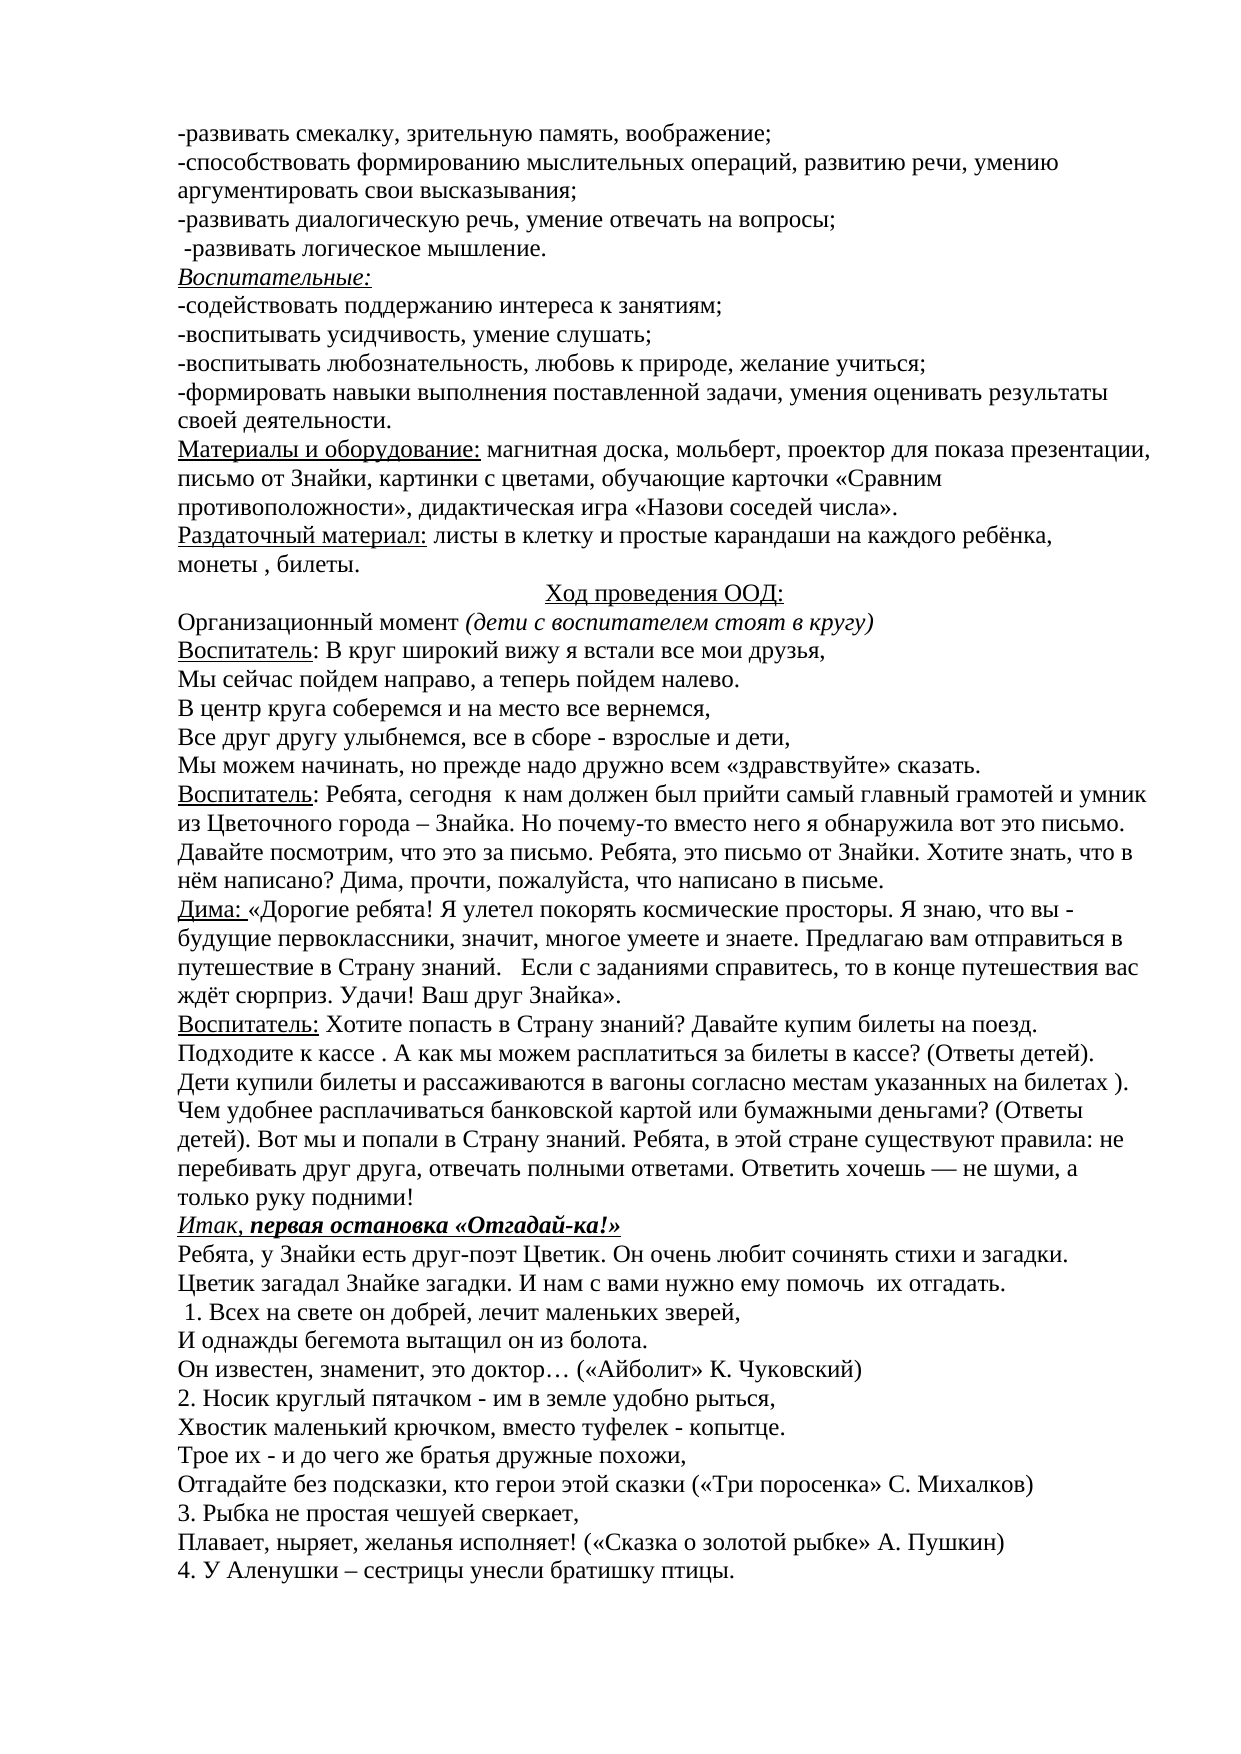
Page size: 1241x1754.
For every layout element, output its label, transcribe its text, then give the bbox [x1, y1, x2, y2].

text Плавает, ныряет, желанья исполняет! («Сказка о золотой рыбке» А. Пушкин) [177, 1527, 1152, 1556]
text Воспитатель: Хотите попасть в Страну знаний? Давайте купим билеты на поезд. Подходите к кассе . А как мы можем расплатиться за билеты в кассе? (Ответы детей). Дети купили билеты и рассаживаются в вагоны согласно местам указанных на билетах ). Чем удобнее расплачиваться банковской картой или бумажными деньгами? (Ответы детей). Вот мы и попали в Страну знаний. Ребята, в этой стране существуют правила: не перебивать друг друга, отвечать полными ответами. Ответить хочешь — не шуми, а только руку подними! [177, 1009, 1152, 1211]
text Мы сейчас пойдем направо, а теперь пойдем налево. [177, 664, 1152, 693]
text Материалы и оборудование: магнитная доска, мольберт, проектор для показа презентации, письмо от Знайки, картинки с цветами, обучающие карточки «Сравним противоположности», дидактическая игра «Назови соседей числа». [177, 434, 1152, 521]
text -содействовать поддержанию интереса к занятиям; [177, 291, 1152, 319]
text -развивать смекалку, зрительную память, воображение; [177, 118, 1152, 147]
text Итак, первая остановка «Отгадай-ка!» [177, 1211, 1152, 1239]
text -развивать логическое мышление. [177, 233, 1152, 262]
text -формировать навыки выполнения поставленной задачи, умения оценивать результаты своей деятельности. [177, 377, 1152, 434]
text -воспитывать усидчивость, умение слушать; [177, 319, 1152, 348]
text Отгадайте без подсказки, кто герои этой сказки («Три поросенка» С. Михалков) [177, 1469, 1152, 1498]
text Организационный момент (дети с воспитателем стоят в кругу) [177, 607, 1152, 636]
text 3. Рыбка не простая чешуей сверкает, [177, 1498, 1152, 1527]
text -воспитывать любознательность, любовь к природе, желание учиться; [177, 348, 1152, 377]
text -способствовать формированию мыслительных операций, развитию речи, умению аргументировать свои высказывания; [177, 147, 1152, 204]
text В центр круга соберемся и на место все вернемся, [177, 693, 1152, 722]
text Мы можем начинать, но прежде надо дружно всем «здравствуйте» сказать. [177, 751, 1152, 779]
text Дима: «Дорогие ребята! Я улетел покорять космические просторы. Я знаю, что вы - будущие первоклассники, значит, многое умеете и знаете. Предлагаю вам отправиться в путешествие в Страну знаний. Если с заданиями справитесь, то в конце путешествия вас ждёт сюрприз. Удачи! Ваш друг Знайка». [177, 894, 1152, 1009]
text Он известен, знаменит, это доктор… («Айболит» К. Чуковский) [177, 1354, 1152, 1383]
text 4. У Аленушки – сестрицы унесли братишку птицы. [177, 1556, 1152, 1584]
text Трое их - и до чего же братья дружные похожи, [177, 1441, 1152, 1469]
text И однажды бегемота вытащил он из болота. [177, 1326, 1152, 1354]
text -развивать диалогическую речь, умение отвечать на вопросы; [177, 204, 1152, 233]
text Ребята, у Знайки есть друг-поэт Цветик. Он очень любит сочинять стихи и загадки. Цветик загадал Знайке загадки. И нам с вами нужно ему помочь их отгадать. [177, 1239, 1152, 1297]
text Воспитатель: В круг широкий вижу я встали все мои друзья, [177, 636, 1152, 664]
text Хвостик маленький крючком, вместо туфелек - копытце. [177, 1412, 1152, 1441]
text 1. Всех на свете он добрей, лечит маленьких зверей, [177, 1297, 1152, 1326]
text Воспитательные: [177, 262, 1152, 291]
text Раздаточный материал: листы в клетку и простые карандаши на каждого ребёнка, монеты , билеты. [177, 521, 1152, 578]
text Все друг другу улыбнемся, все в сборе - взрослые и дети, [177, 722, 1152, 751]
text 2. Носик круглый пятачком - им в земле удобно рыться, [177, 1383, 1152, 1412]
text Воспитатель: Ребята, сегодня к нам должен был прийти самый главный грамотей и умник из Цветочного города – Знайка. Но почему-то вместо него я обнаружила вот это письмо. Давайте посмотрим, что это за письмо. Ребята, это письмо от Знайки. Хотите знать, что в нём написано? Дима, прочти, пожалуйста, что написано в письме. [177, 779, 1152, 894]
text Ход проведения ООД: [177, 578, 1152, 607]
